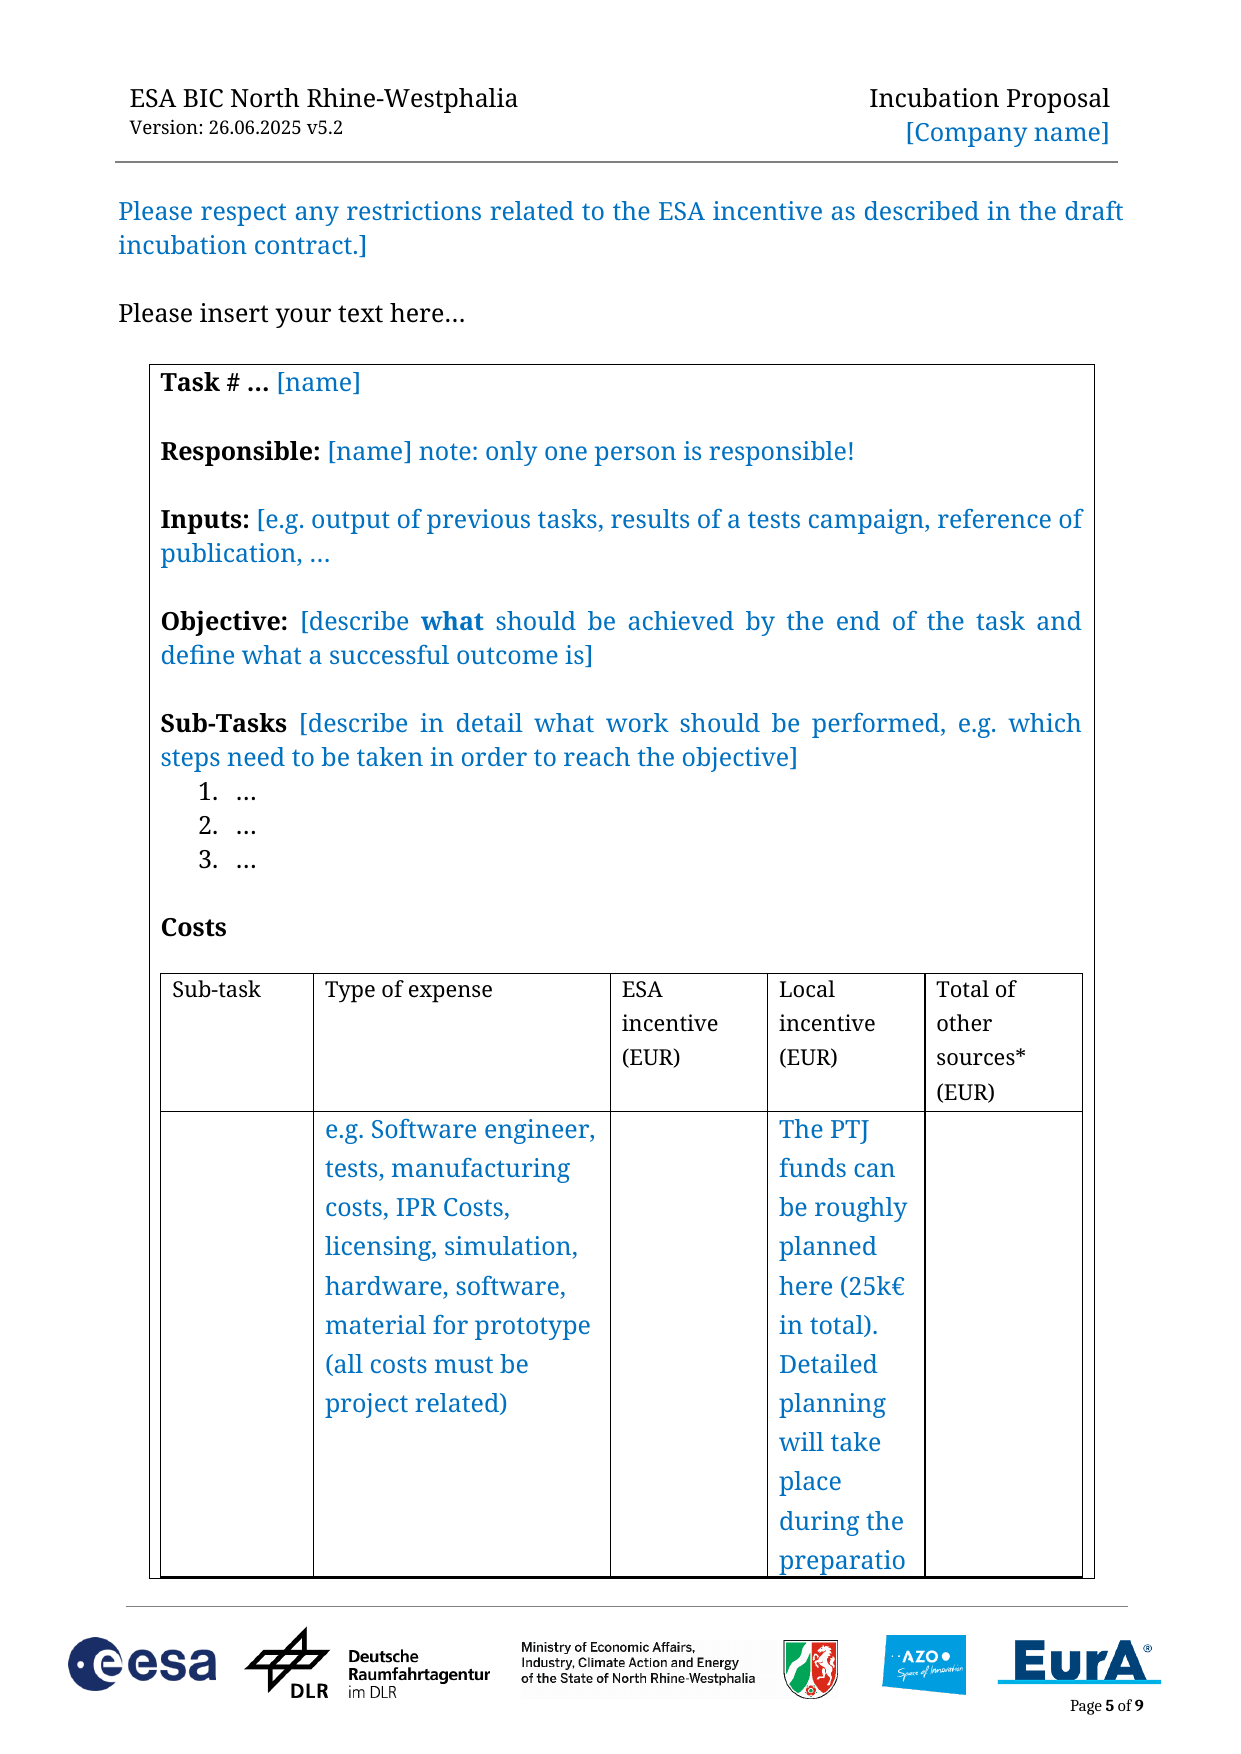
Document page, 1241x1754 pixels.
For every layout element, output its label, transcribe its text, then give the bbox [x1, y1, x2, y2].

picture [905, 1651, 912, 1660]
picture [882, 1687, 955, 1695]
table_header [150, 365, 1094, 1577]
picture [996, 1639, 1162, 1685]
picture [68, 1637, 216, 1691]
text Please respect any restrictions related to the ESA incentive as described in the draft incubation contract.] [118, 194, 1125, 262]
picture [917, 1655, 924, 1662]
picture [927, 1652, 937, 1662]
picture [882, 1635, 886, 1677]
picture [521, 1640, 838, 1699]
picture [943, 1653, 949, 1660]
picture [244, 1626, 490, 1698]
text Please insert your text here… [118, 296, 1125, 330]
